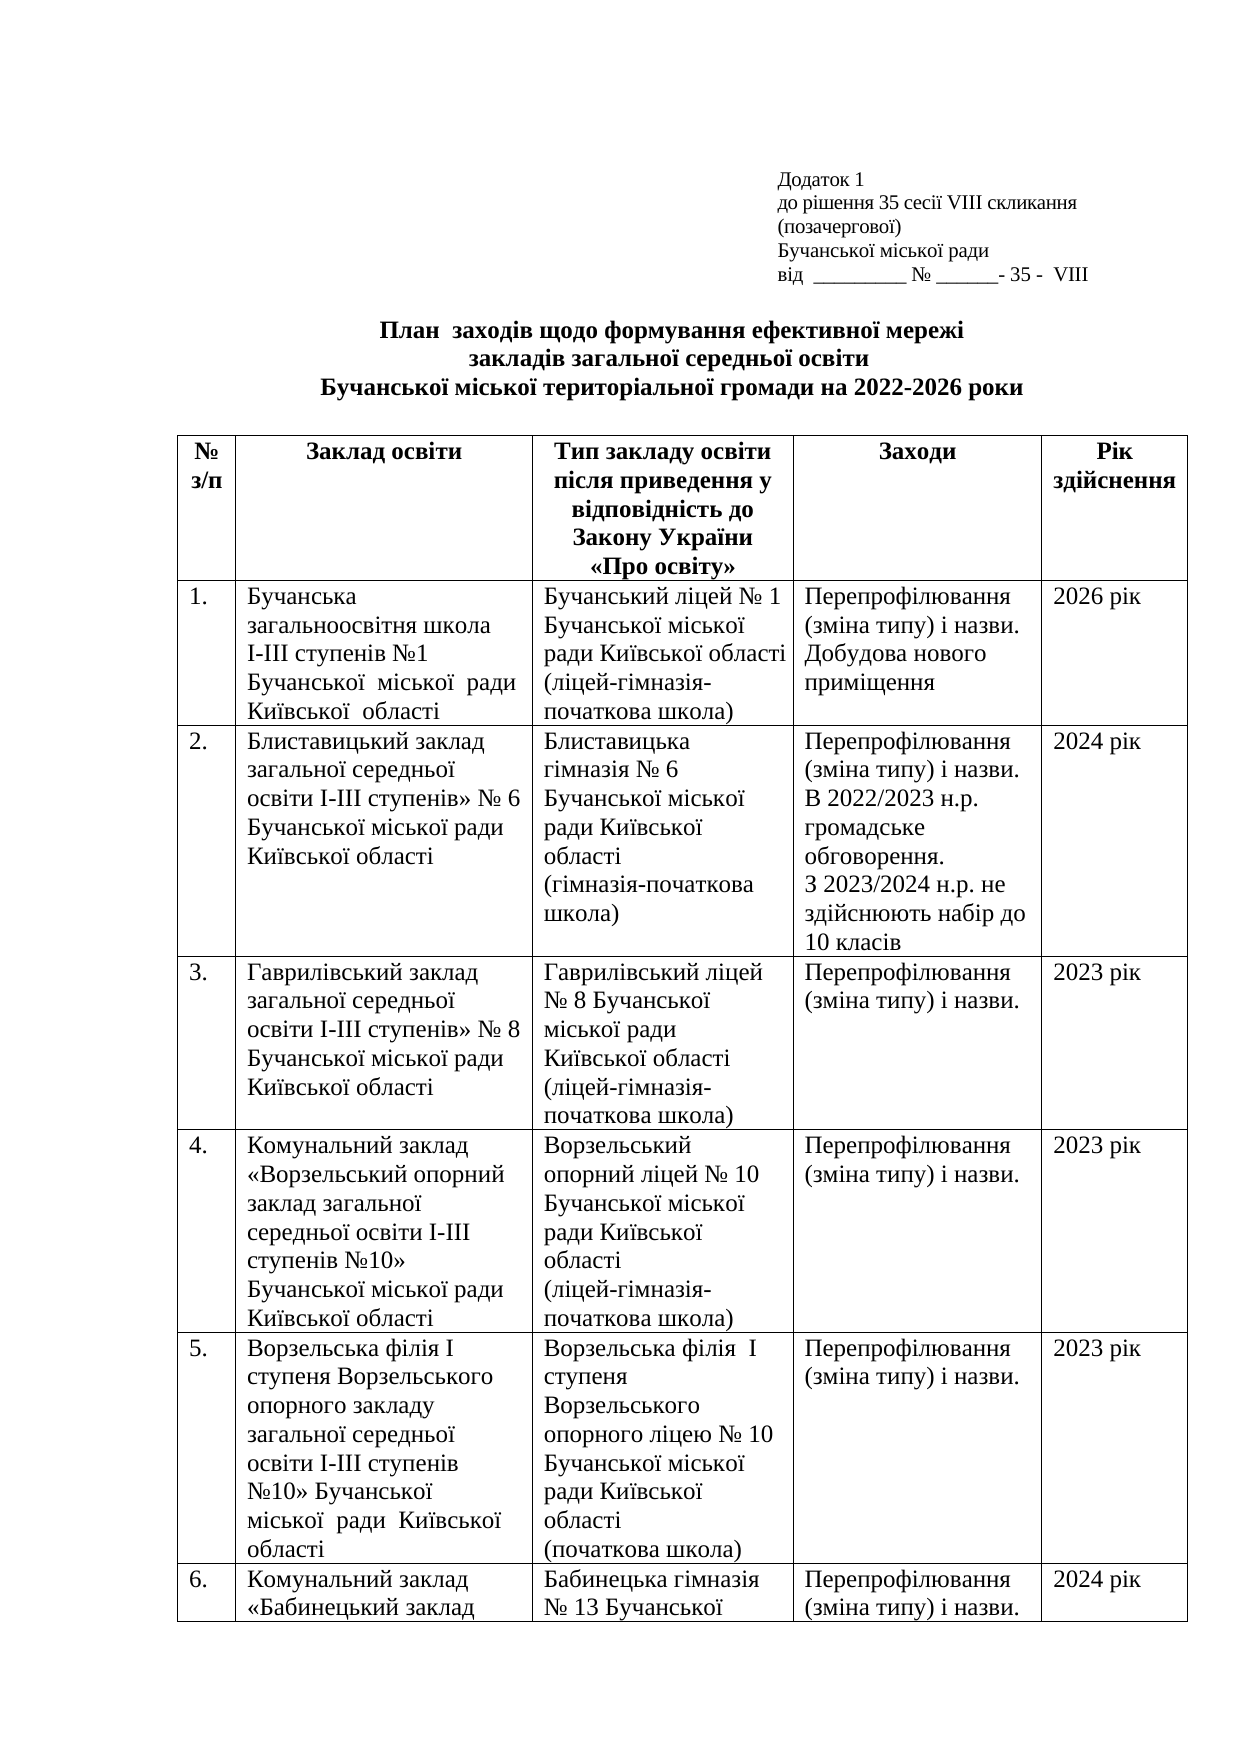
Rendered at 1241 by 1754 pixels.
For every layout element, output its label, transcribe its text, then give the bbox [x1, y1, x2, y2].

table_cell 3. [178, 957, 235, 1129]
table_cell Ворзельська філія І ступеня Ворзельського опорного закладу загальної середньої освіти І-ІІІ ступенів №10» Бучанської міської ради Київської області [236, 1333, 532, 1563]
table_cell Перепрофілювання (зміна типу) і назви. Добудова нового приміщення [794, 581, 1041, 725]
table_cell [533, 1564, 793, 1621]
table_cell 5. [178, 1333, 235, 1563]
table_cell 2023 рік [1042, 957, 1187, 1129]
table_cell 2023 рік [1042, 1130, 1187, 1332]
table_cell Гаврилівський ліцей № 8 Бучанської міської ради Київської області (ліцей-гімназія-початкова школа) [533, 957, 793, 1129]
text Бучанської міської ради від _________ № ______- 35 - VIIІ [777, 238, 1167, 286]
table_cell Ворзельський опорний ліцей № 10 Бучанської міської ради Київської області (ліцей-гімназія-початкова школа) [533, 1130, 793, 1332]
table_cell 2024 рік [1042, 726, 1187, 956]
text Бучанської міської територіальної громади на 2022-2026 роки [177, 372, 1167, 401]
table_cell Бучанський ліцей № 1 Бучанської міської ради Київської області (ліцей-гімназія-початкова школа) [533, 581, 793, 725]
table_cell Блиставицька гімназія № 6 Бучанської міської ради Київської області (гімназія-початкова школа) [533, 726, 793, 956]
table_cell 1. [178, 581, 235, 725]
text закладів загальної середньої освіти [177, 343, 1167, 372]
table_cell Блиставицький заклад загальної середньої освіти І-ІІІ ступенів» № 6 Бучанської міської ради Київської області [236, 726, 532, 956]
table_header № з/п [178, 436, 235, 580]
table_cell 6. [178, 1564, 235, 1621]
table_cell 2. [178, 726, 235, 956]
table_cell Перепрофілювання (зміна типу) і назви. В 2022/2023 н.р. громадське обговорення. З 2023/2024 н.р. не здійснюють набір до 10 класів [794, 726, 1041, 956]
text План заходів щодо формування ефективної мережі [177, 315, 1167, 343]
table_cell 2023 рік [1042, 1333, 1187, 1563]
table_header Рік здійснення [1042, 436, 1187, 580]
table_header Заклад освіти [236, 436, 532, 580]
table_header Тип закладу освіти після приведення у відповідність до Закону України «Про освіту» [533, 436, 793, 580]
table_cell Комунальний заклад «Ворзельський опорний заклад загальної середньої освіти І-ІІІ ступенів №10» Бучанської міської ради Київської області [236, 1130, 532, 1332]
table_cell 2026 рік [1042, 581, 1187, 725]
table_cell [794, 1564, 1041, 1621]
table_cell Перепрофілювання (зміна типу) і назви. [794, 957, 1041, 1129]
table_cell Гаврилівський заклад загальної середньої освіти І-ІІІ ступенів» № 8 Бучанської міської ради Київської області [236, 957, 532, 1129]
text до рішення 35 сесії VIІI скликання (позачергової) [777, 191, 1167, 238]
text Додаток 1 [777, 167, 1167, 191]
table_cell Ворзельська філія І ступеня Ворзельського опорного ліцею № 10 Бучанської міської ради Київської області (початкова школа) [533, 1333, 793, 1563]
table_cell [236, 1564, 532, 1621]
table_cell Перепрофілювання (зміна типу) і назви. [794, 1333, 1041, 1563]
table_header Заходи [794, 436, 1041, 580]
table_cell 4. [178, 1130, 235, 1332]
table_cell Бучанська загальноосвітня школа І-ІІІ ступенів №1 Бучанської міської ради Київської області [236, 581, 532, 725]
table_cell Перепрофілювання (зміна типу) і назви. [794, 1130, 1041, 1332]
table_cell 2024 рік [1042, 1564, 1187, 1621]
